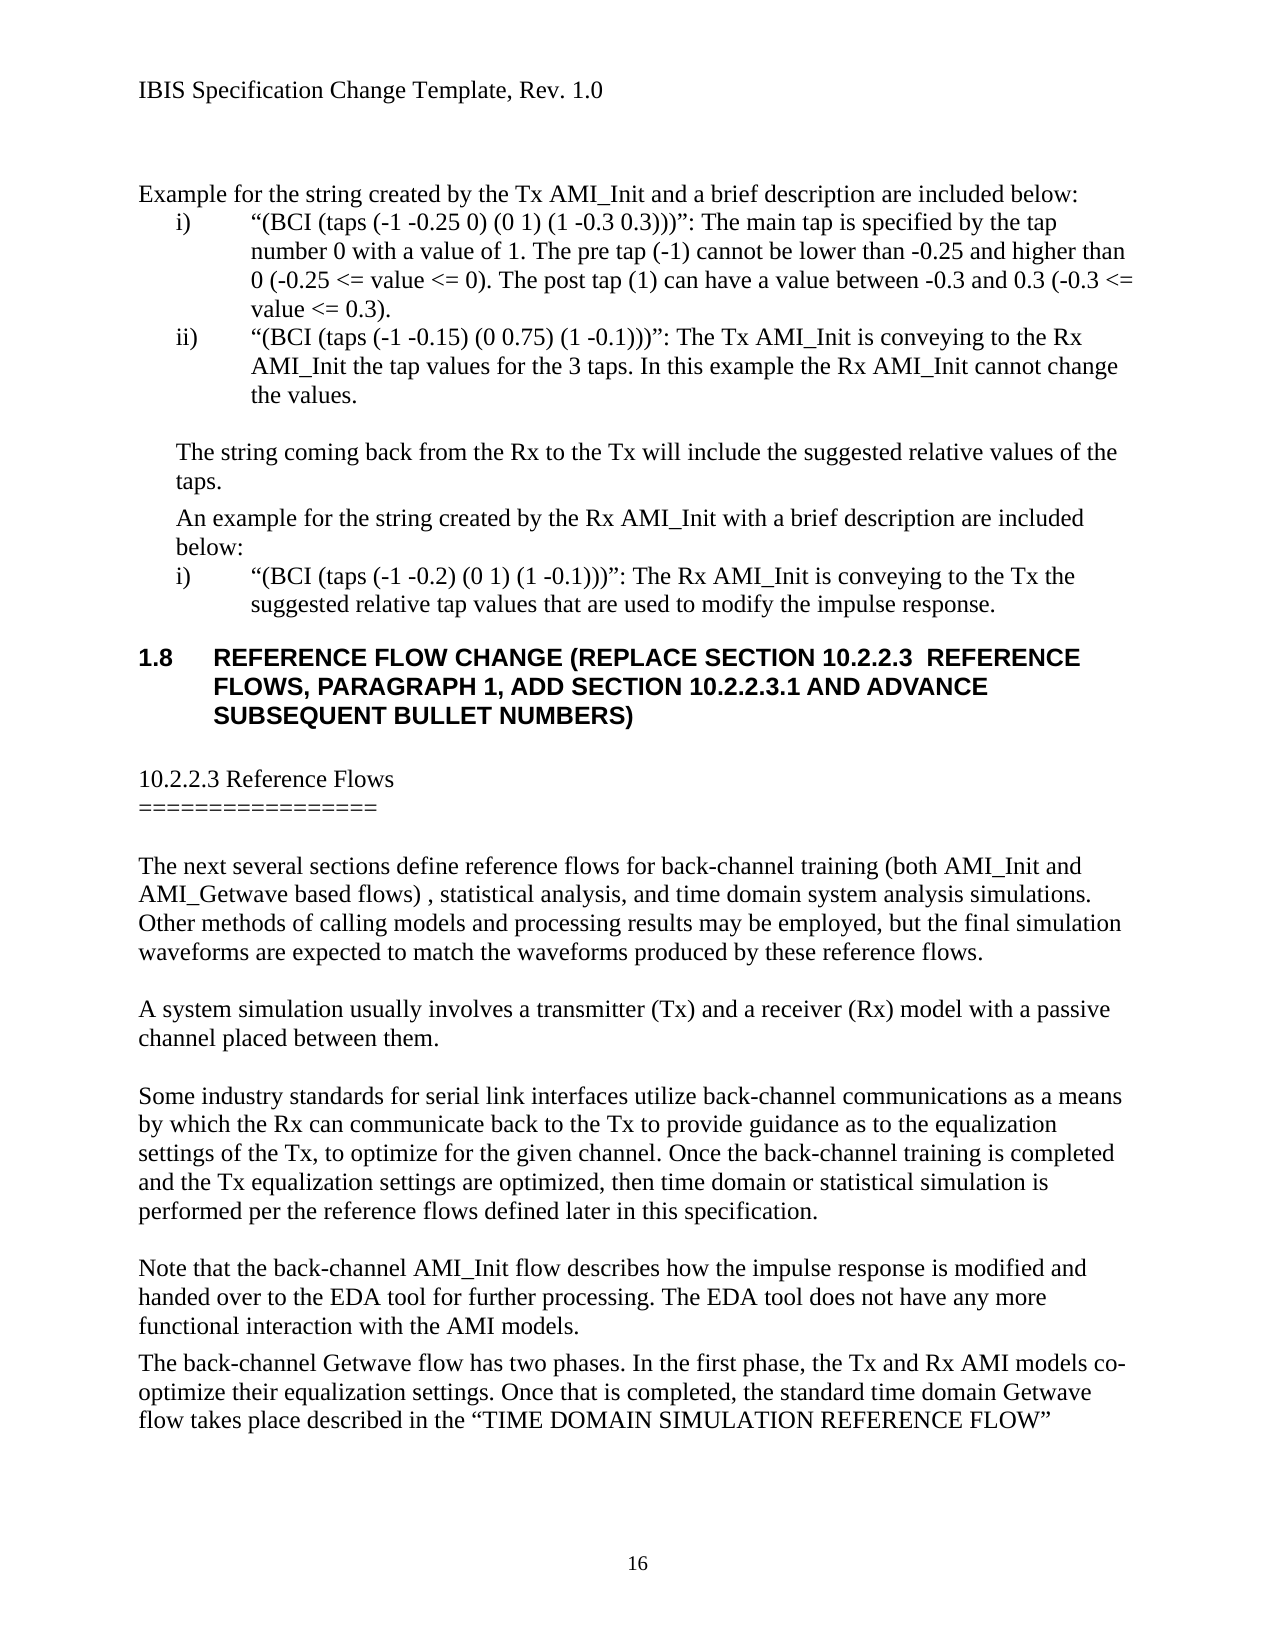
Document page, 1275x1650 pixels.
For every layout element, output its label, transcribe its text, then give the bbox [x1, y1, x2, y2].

text Example for the string created by the Tx AMI_Init and a brief description are included below: [138, 179, 1137, 207]
text The back-channel Getwave flow has two phases. In the first phase, the Tx and Rx AMI models co-optimize their equalization settings. Once that is completed, the standard time domain Getwave flow takes place described in the “TIME DOMAIN SIMULATION REFERENCE FLOW” [138, 1348, 1137, 1434]
text 10.2.2.3 Reference Flows [138, 764, 1137, 793]
text The string coming back from the Rx to the Tx will include the suggested relative values of the taps. [176, 437, 1137, 495]
text Note that the back-channel AMI_Init flow describes how the impulse response is modified and handed over to the EDA tool for further processing. The EDA tool does not have any more functional interaction with the AMI models. [138, 1253, 1137, 1339]
text A system simulation usually involves a transmitter (Tx) and a receiver (Rx) model with a passive channel placed between them. [138, 994, 1137, 1052]
text ================= [138, 793, 1137, 822]
text The next several sections define reference flows for back-channel training (both AMI_Init and AMI_Getwave based flows) , statistical analysis, and time domain system analysis simulations. Other methods of calling models and processing results may be employed, but the final simulation waveforms are expected to match the waveforms produced by these reference flows. [138, 851, 1137, 966]
text An example for the string created by the Rx AMI_Init with a brief description are included below: [176, 503, 1137, 561]
text Some industry standards for serial link interfaces utilize back-channel communications as a means by which the Rx can communicate back to the Tx to provide guidance as to the equalization settings of the Tx, to optimize for the given channel. Once the back-channel training is completed and the Tx equalization settings are optimized, then time domain or statistical simulation is performed per the reference flows defined later in this specification. [138, 1081, 1137, 1224]
list “(BCI (taps (-1 -0.15) (0 0.75) (1 -0.1)))”: The Tx AMI_Init is conveying to the Rx AMI_Init the tap values for the 3 taps. In this example the Rx AMI_Init cannot change the values. [176, 322, 1137, 409]
list “(BCI (taps (-1 -0.2) (0 1) (1 -0.1)))”: The Rx AMI_Init is conveying to the Tx the suggested relative tap values that are used to modify the impulse response. [176, 561, 1137, 618]
list “(BCI (taps (-1 -0.25 0) (0 1) (1 -0.3 0.3)))”: The main tap is specified by the tap number 0 with a value of 1. The pre tap (-1) cannot be lower than -0.25 and higher than 0 (-0.25 <= value <= 0). The post tap (1) can have a value between -0.3 and 0.3 (-0.3 <= value <= 0.3). [176, 207, 1137, 322]
subtitle Reference FLOW change (ReplAce section 10.2.2.3 REFERENCE FLOWS, Paragraph 1, add section 10.2.2.3.1 and advance subsequent bullet numbers) [138, 643, 1137, 729]
